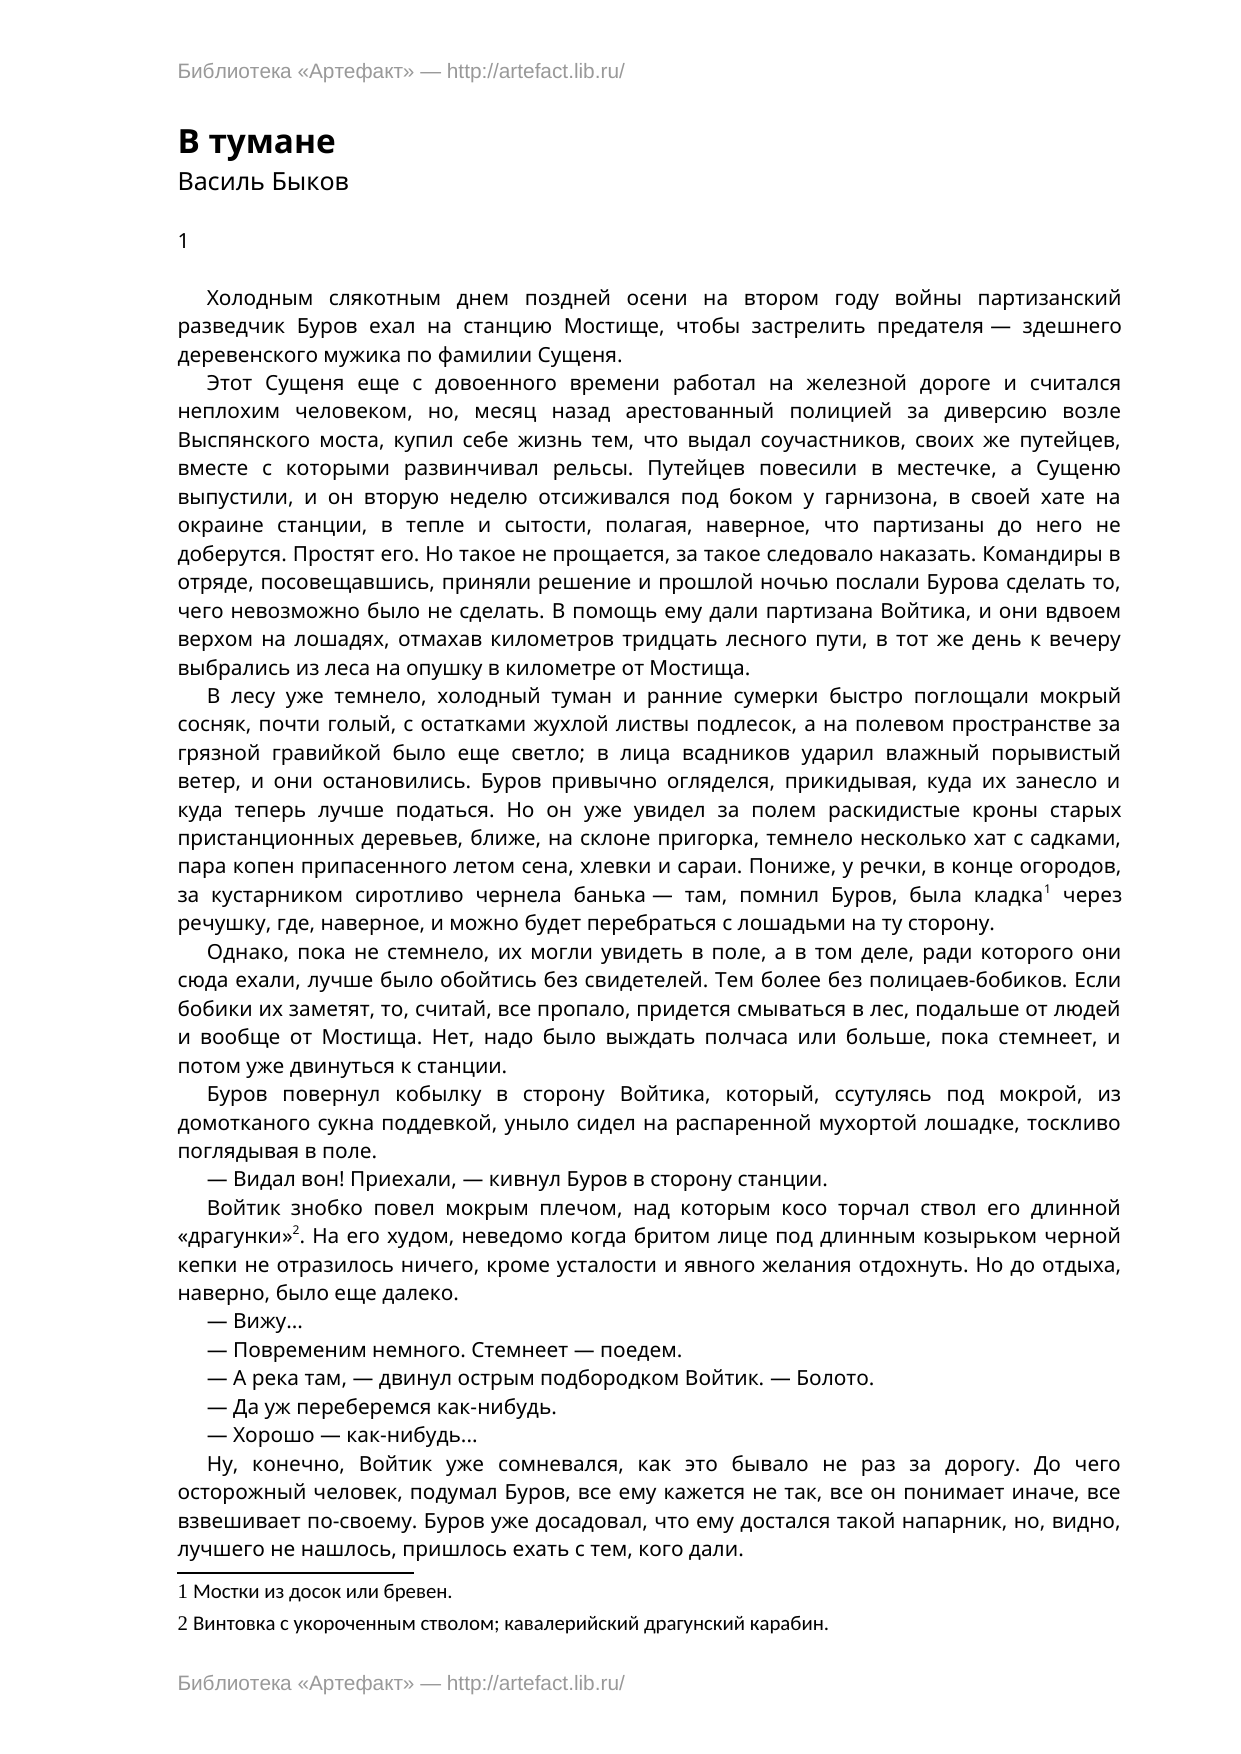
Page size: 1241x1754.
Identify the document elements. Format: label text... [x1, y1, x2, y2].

subtitle В тумане [177, 118, 1122, 163]
text Этот Сущеня еще с довоенного времени работал на железной дороге и считался неплохим человеком, но, месяц назад арестованный полицией за диверсию возле Выспянского моста, купил себе жизнь тем, что выдал соучастников, своих же путейцев, вместе с которыми развинчивал рельсы. Путейцев повесили в местечке, а Сущеню выпустили, и он вторую неделю отсиживался под боком у гарнизона, в своей хате на окраине станции, в тепле и сытости, полагая, наверное, что партизаны до него не доберутся. Простят его. Но такое не прощается, за такое следовало наказать. Командиры в отряде, посовещавшись, приняли решение и прошлой ночью послали Бурова сделать то, чего невозможно было не сделать. В помощь ему дали партизана Войтика, и они вдвоем верхом на лошадях, отмахав километров тридцать лесного пути, в тот же день к вечеру выбрались из леса на опушку в километре от Мостища. [177, 368, 1122, 681]
subtitle 1 [177, 226, 1122, 254]
text — Видал вон! Приехали, — кивнул Буров в сторону станции. [177, 1164, 1122, 1193]
text Холодным слякотным днем поздней осени на втором году войны партизанский разведчик Буров ехал на станцию Мостище, чтобы застрелить предателя — здешнего деревенского мужика по фамилии Сущеня. [177, 283, 1122, 368]
text В лесу уже темнело, холодный туман и ранние сумерки быстро поглощали мокрый сосняк, почти голый, с остатками жухлой листвы подлесок, а на полевом пространстве за грязной гравийкой было еще светло; в лица всадников ударил влажный порывистый ветер, и они остановились. Буров привычно огляделся, прикидывая, куда их занесло и куда теперь лучше податься. Но он уже увидел за полем раскидистые кроны старых пристанционных деревьев, ближе, на склоне пригорка, темнело несколько хат с садками, пара копен припасенного летом сена, хлевки и сараи. Пониже, у речки, в конце огородов, за кустарником сиротливо чернела банька — там, помнил Буров, была кладка через речушку, где, наверное, и можно будет перебраться с лошадьми на ту сторону. [177, 681, 1122, 937]
text — А река там, — двинул острым подбородком Войтик. — Болото. [177, 1363, 1122, 1392]
text — Хорошо — как-нибудь... [177, 1420, 1122, 1449]
text Однако, пока не стемнело, их могли увидеть в поле, а в том деле, ради которого они сюда ехали, лучше было обойтись без свидетелей. Тем более без полицаев-бобиков. Если бобики их заметят, то, считай, все пропало, придется смываться в лес, подальше от людей и вообще от Мостища. Нет, надо было выждать полчаса или больше, пока стемнеет, и потом уже двинуться к станции. [177, 937, 1122, 1079]
subtitle Василь Быков [177, 163, 1122, 198]
text — Вижу... [177, 1307, 1122, 1335]
text Буров повернул кобылку в сторону Войтика, который, ссутулясь под мокрой, из домотканого сукна поддевкой, уныло сидел на распаренной мухортой лошадке, тоскливо поглядывая в поле. [177, 1079, 1122, 1164]
text Войтик знобко повел мокрым плечом, над которым косо торчал ствол его длинной «драгунки». На его худом, неведомо когда бритом лице под длинным козырьком черной кепки не отразилось ничего, кроме усталости и явного желания отдохнуть. Но до отдыха, наверно, было еще далеко. [177, 1193, 1122, 1307]
text Ну, конечно, Войтик уже сомневался, как это бывало не раз за дорогу. До чего осторожный человек, подумал Буров, все ему кажется не так, все он понимает иначе, все взвешивает по-своему. Буров уже досадовал, что ему достался такой напарник, но, видно, лучшего не нашлось, пришлось ехать с тем, кого дали. [177, 1449, 1122, 1563]
text — Да уж переберемся как-нибудь. [177, 1392, 1122, 1420]
text — Повременим немного. Стемнеет — поедем. [177, 1335, 1122, 1363]
